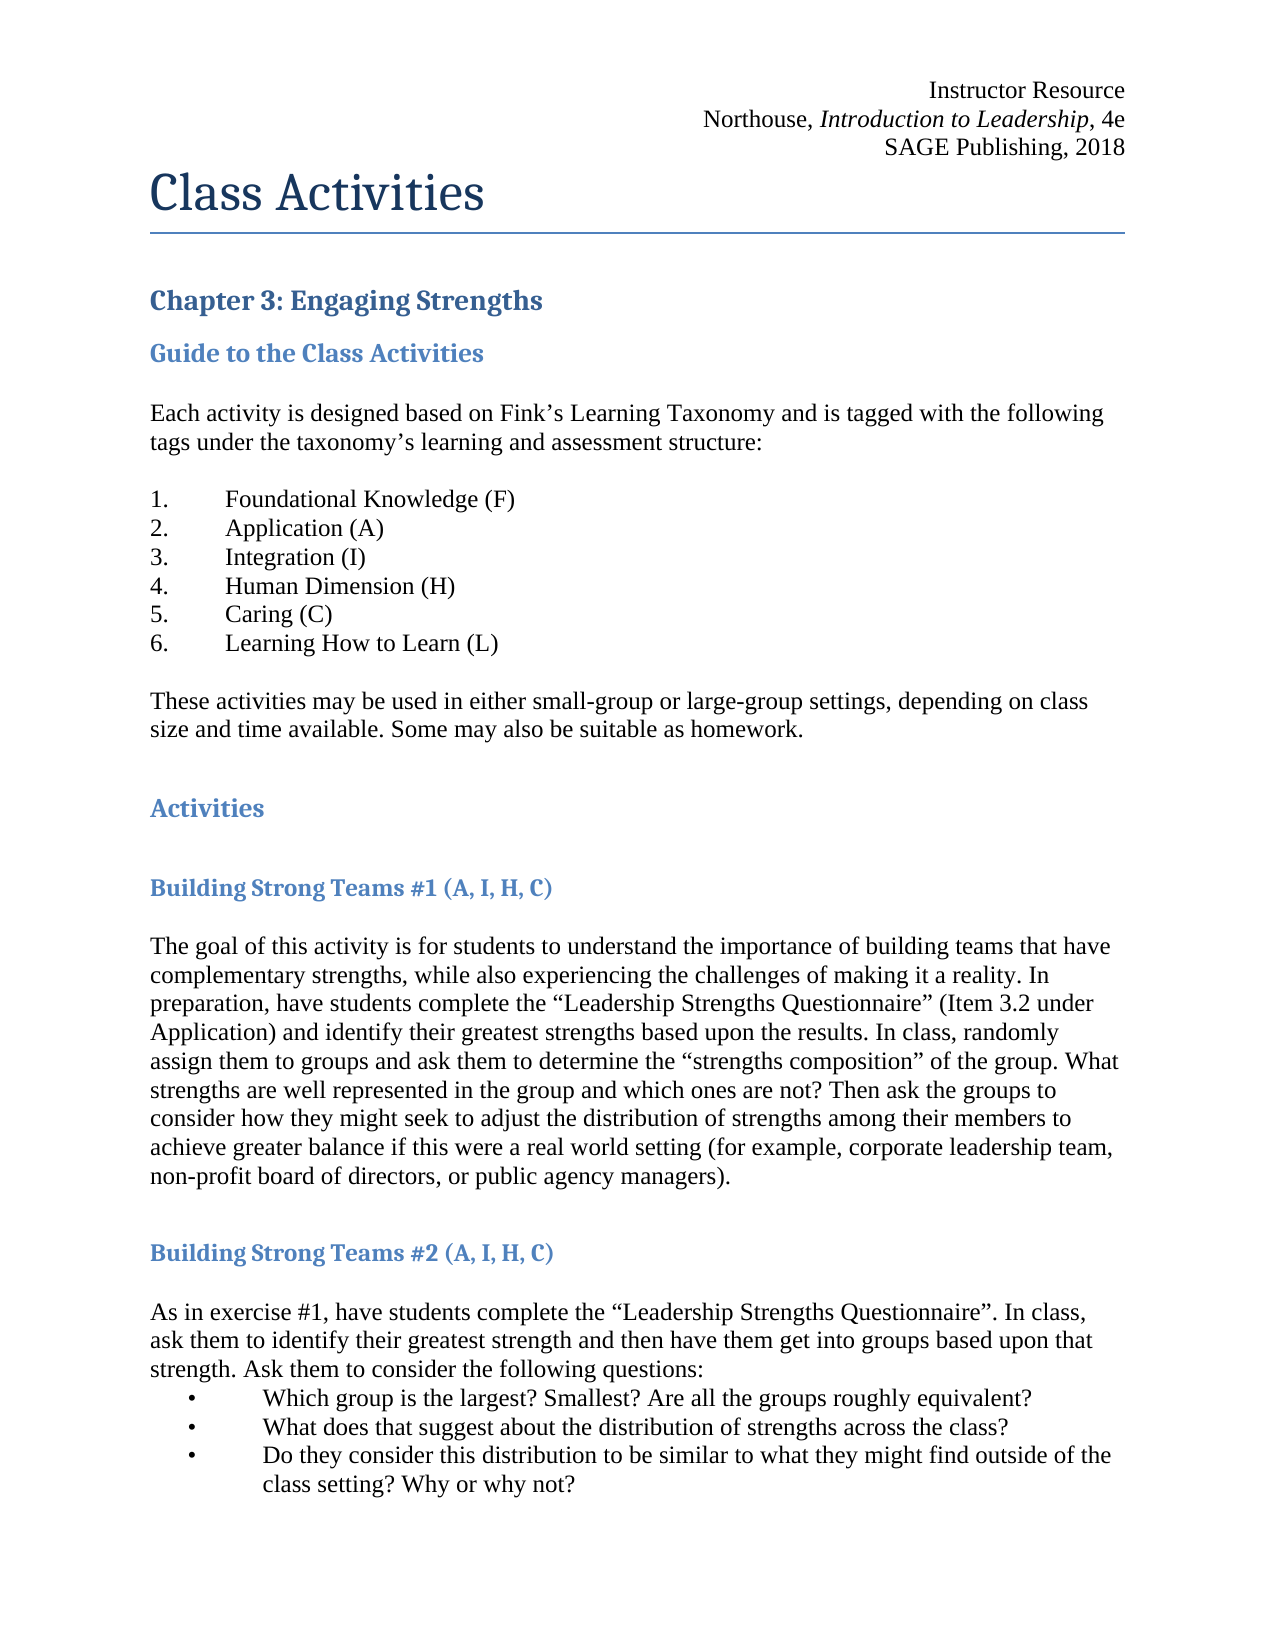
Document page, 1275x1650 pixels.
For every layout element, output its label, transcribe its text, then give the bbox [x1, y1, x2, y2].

text 2. Application (A) [150, 513, 1125, 542]
list Do they consider this distribution to be similar to what they might find outside of the class setting? Why or why not? [187, 1441, 1125, 1498]
subtitle Building Strong Teams #1 (A, I, H, C) [150, 873, 1125, 902]
list Which group is the largest? Smallest? Are all the groups roughly equivalent? [187, 1383, 1125, 1412]
subtitle Building Strong Teams #2 (A, I, H, C) [150, 1239, 1125, 1268]
title Class Activities [150, 161, 1125, 232]
text These activities may be used in either small-group or large-group settings, depending on class size and time available. Some may also be suitable as homework. [150, 686, 1125, 743]
subtitle Guide to the Class Activities [150, 338, 1125, 369]
text As in exercise #1, have students complete the “Leadership Strengths Questionnaire”. In class, ask them to identify their greatest strength and then have them get into groups based upon that strength. Ask them to consider the following questions: [150, 1297, 1125, 1383]
list What does that suggest about the distribution of strengths across the class? [187, 1412, 1125, 1441]
text 1. Foundational Knowledge (F) [150, 484, 1125, 513]
text 4. Human Dimension (H) [150, 571, 1125, 599]
text Each activity is designed based on Fink’s Learning Taxonomy and is tagged with the following tags under the taxonomy’s learning and assessment structure: [150, 398, 1125, 456]
text 5. Caring (C) [150, 599, 1125, 628]
subtitle Activities [150, 793, 1125, 824]
subtitle Chapter 3: Engaging Strengths [150, 284, 1125, 317]
text 3. Integration (I) [150, 542, 1125, 571]
text 6. Learning How to Learn (L) [150, 628, 1125, 657]
text The goal of this activity is for students to understand the importance of building teams that have complementary strengths, while also experiencing the challenges of making it a reality. In preparation, have students complete the “Leadership Strengths Questionnaire” (Item 3.2 under Application) and identify their greatest strengths based upon the results. In class, randomly assign them to groups and ask them to determine the “strengths composition” of the group. What strengths are well represented in the group and which ones are not? Then ask the groups to consider how they might seek to adjust the distribution of strengths among their members to achieve greater balance if this were a real world setting (for example, corporate leadership team, non-profit board of directors, or public agency managers). [150, 931, 1125, 1190]
